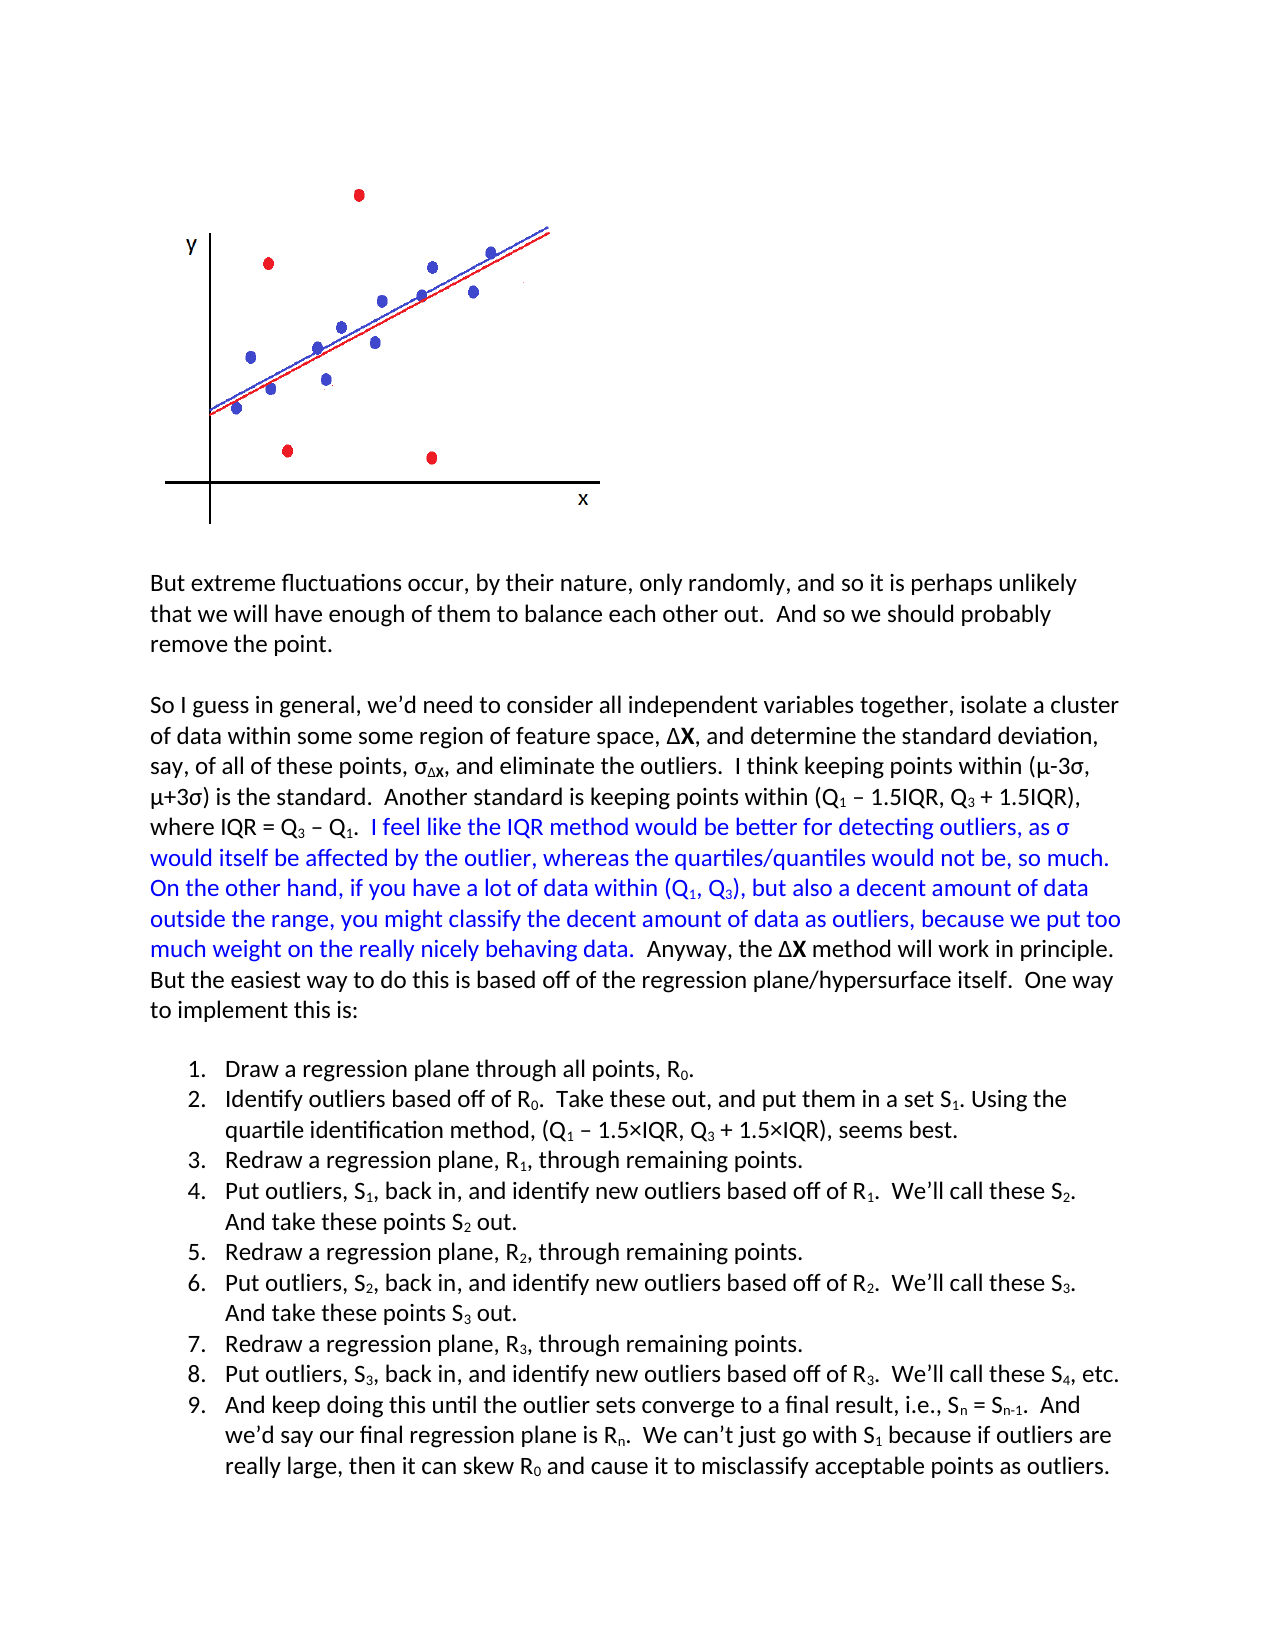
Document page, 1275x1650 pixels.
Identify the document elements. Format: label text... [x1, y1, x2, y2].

list Redraw a regression plane, R2, through remaining points. [187, 1236, 1125, 1267]
list Put outliers, S3, back in, and identify new outliers based off of R3. We’ll call these S4, etc. [187, 1358, 1125, 1389]
text But extreme fluctuations occur, by their nature, only randomly, and so it is perhaps unlikely that we will have enough of them to balance each other out. And so we should probably remove the point. [150, 567, 1125, 659]
list And keep doing this until the outlier sets converge to a final result, i.e., Sn = Sn-1. And we’d say our final regression plane is Rn. We can’t just go with S1 because if outliers are really large, then it can skew R0 and cause it to misclassify acceptable points as outliers. [187, 1389, 1125, 1480]
text So I guess in general, we’d need to consider all independent variables together, isolate a cluster of data within some some region of feature space, ΔX, and determine the standard deviation, say, of all of these points, σΔX, and eliminate the outliers. I think keeping points within (μ-3σ, μ+3σ) is the standard. Another standard is keeping points within (Q1 – 1.5IQR, Q3 + 1.5IQR), where IQR = Q3 – Q1. I feel like the IQR method would be better for detecting outliers, as σ would itself be affected by the outlier, whereas the quartiles/quantiles would not be, so much. On the other hand, if you have a lot of data within (Q1, Q3), but also a decent amount of data outside the range, you might classify the decent amount of data as outliers, because we put too much weight on the really nicely behaving data. Anyway, the ΔX method will work in principle. But the easiest way to do this is based off of the regression plane/hypersurface itself. One way to implement this is: [150, 689, 1125, 1025]
picture [150, 180, 611, 537]
list Identify outliers based off of R0. Take these out, and put them in a set S1. Using the quartile identification method, (Q1 – 1.5×IQR, Q3 + 1.5×IQR), seems best. [187, 1084, 1125, 1145]
list Redraw a regression plane, R1, through remaining points. [187, 1145, 1125, 1175]
list Put outliers, S1, back in, and identify new outliers based off of R1. We’ll call these S2. And take these points S2 out. [187, 1175, 1125, 1236]
list Draw a regression plane through all points, R0. [187, 1053, 1125, 1084]
list Put outliers, S2, back in, and identify new outliers based off of R2. We’ll call these S3. And take these points S3 out. [187, 1267, 1125, 1328]
list Redraw a regression plane, R3, through remaining points. [187, 1328, 1125, 1358]
